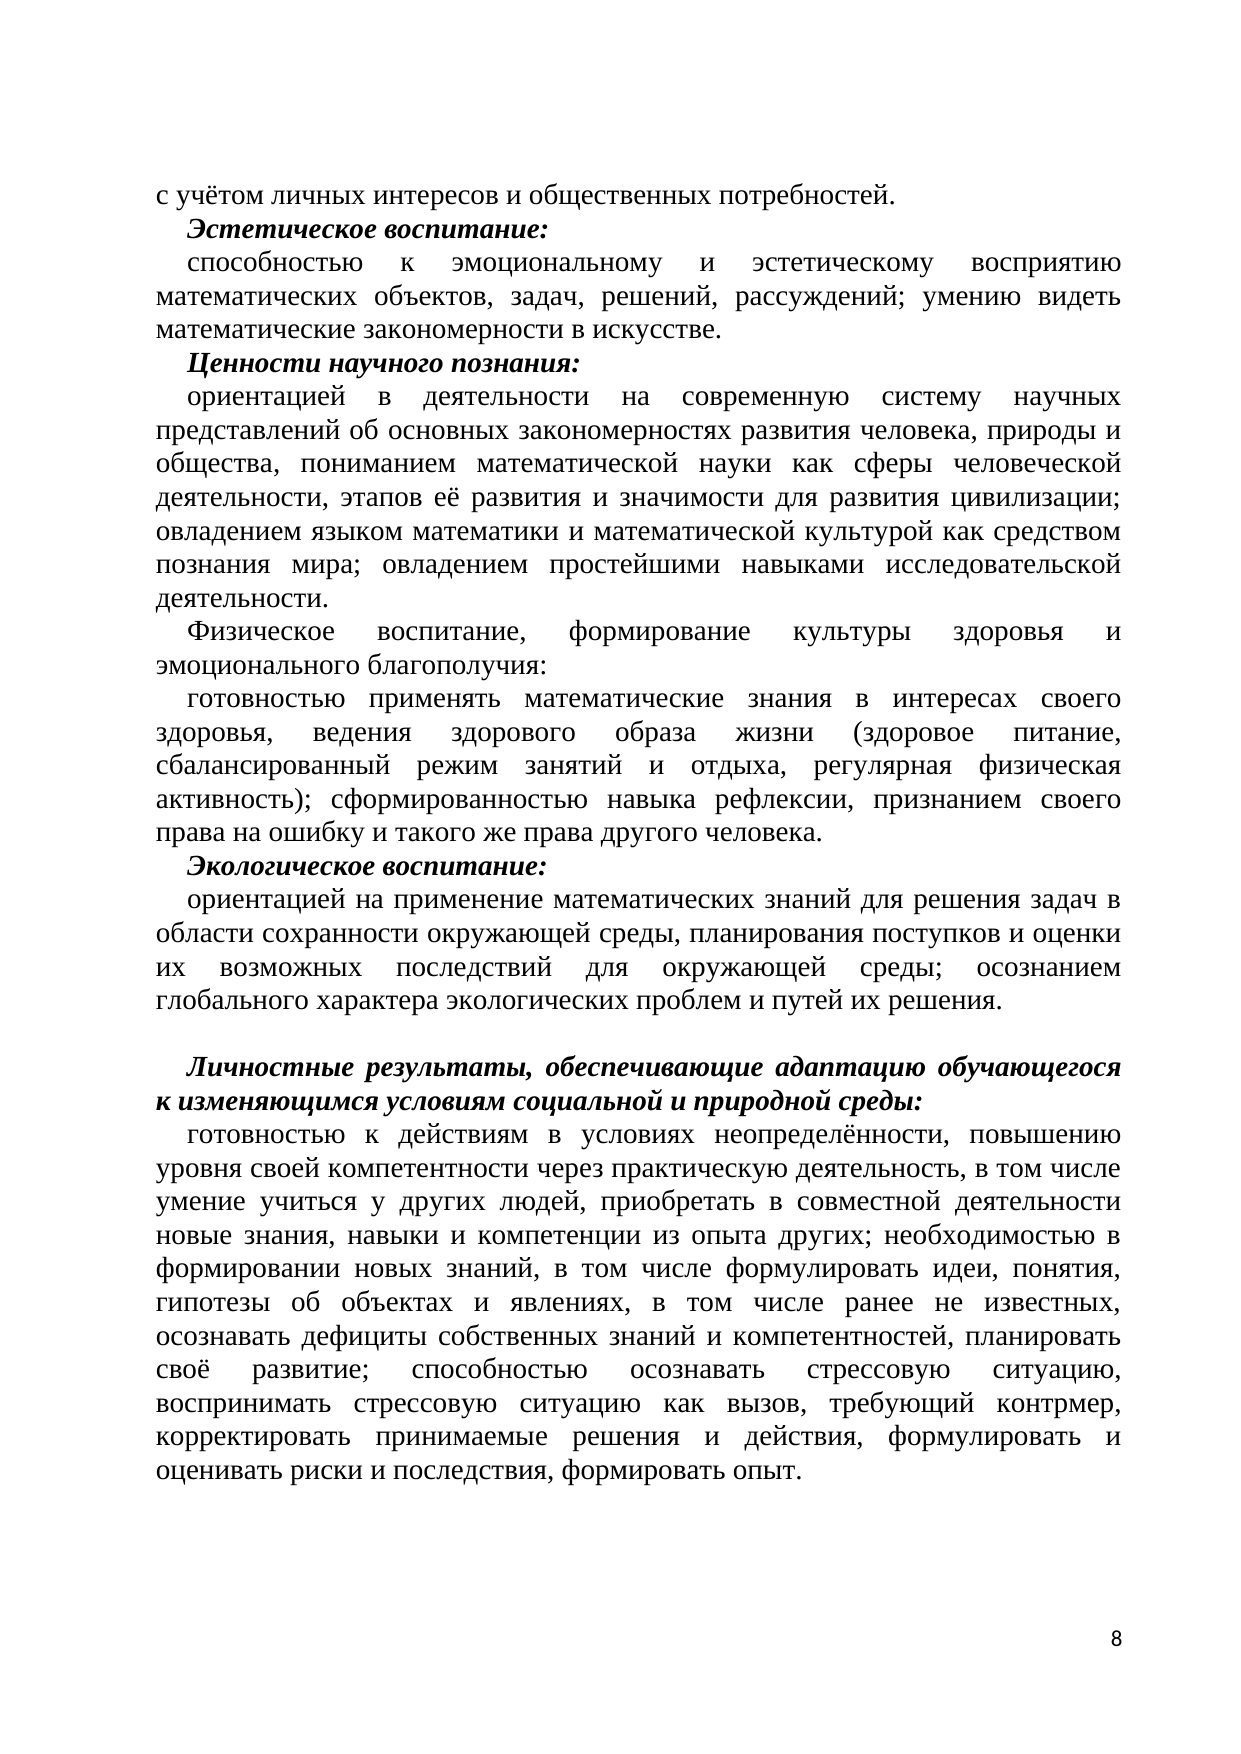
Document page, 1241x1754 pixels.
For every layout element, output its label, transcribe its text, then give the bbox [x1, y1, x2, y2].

text Ценности научного познания: [156, 345, 1122, 378]
text Экологическое воспитание: [156, 848, 1122, 882]
text готовностью применять математические знания в интересах своего здоровья, ведения здорового образа жизни (здоровое питание, сбалансированный режим занятий и отдыха, регулярная физическая активность); сформированностью навыка рефлексии, признанием своего права на ошибку и такого же права другого человека. [156, 680, 1122, 848]
text Личностные результаты, обеспечивающие адаптацию обучающегося к изменяющимся условиям социальной и природной среды: [156, 1049, 1122, 1116]
text способностью к эмоциональному и эстетическому восприятию математических объектов, задач, решений, рассуждений; умению видеть математические закономерности в искусстве. [156, 244, 1122, 345]
text Эстетическое воспитание: [156, 211, 1122, 244]
text готовностью к действиям в условиях неопределённости, повышению уровня своей компетентности через практическую деятельность, в том числе умение учиться у других людей, приобретать в совместной деятельности новые знания, навыки и компетенции из опыта других; необходимостью в формировании новых знаний, в том числе формулировать идеи, понятия, гипотезы об объектах и явлениях, в том числе ранее не известных, осознавать дефициты собственных знаний и компетентностей, планировать своё развитие; способностью осознавать стрессовую ситуацию, воспринимать стрессовую ситуацию как вызов, требующий контрмер, корректировать принимаемые решения и действия, формулировать и оценивать риски и последствия, формировать опыт. [156, 1116, 1122, 1485]
text ориентацией на применение математических знаний для решения задач в области сохранности окружающей среды, планирования поступков и оценки их возможных последствий для окружающей среды; осознанием глобального характера экологических проблем и путей их решения. [156, 882, 1122, 1016]
text Физическое воспитание, формирование культуры здоровья и эмоционального благополучия: [156, 613, 1122, 680]
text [156, 177, 1122, 211]
text ориентацией в деятельности на современную систему научных представлений об основных закономерностях развития человека, природы и общества, пониманием математической науки как сферы человеческой деятельности, этапов её развития и значимости для развития цивилизации; овладением языком математики и математической культурой как средством познания мира; овладением простейшими навыками исследовательской деятельности. [156, 378, 1122, 613]
